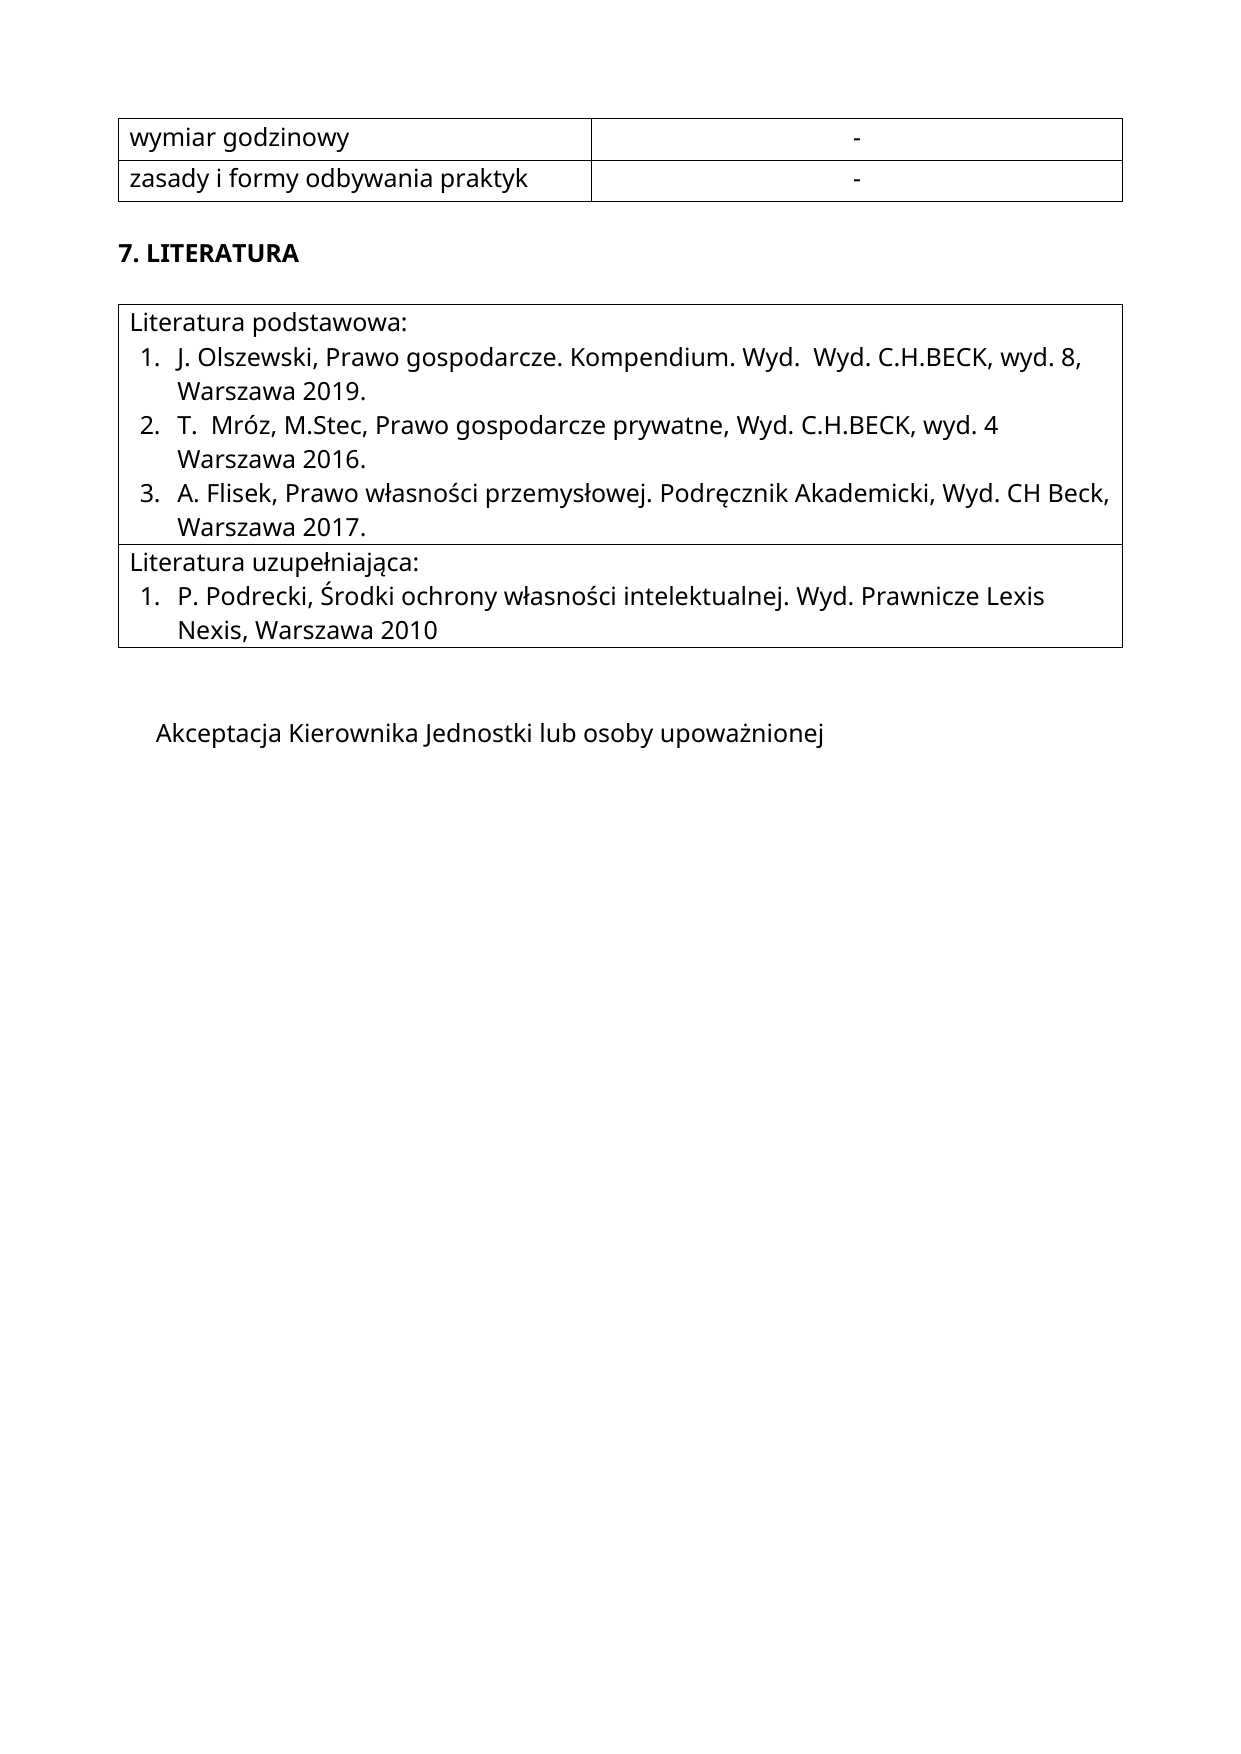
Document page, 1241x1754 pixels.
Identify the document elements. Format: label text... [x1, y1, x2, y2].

table_cell - [592, 161, 1122, 201]
table_header - [592, 119, 1122, 159]
table_header Literatura podstawowa: J. Olszewski, Prawo gospodarcze. Kompendium. Wyd. Wyd. C.H.BECK, wyd. 8, Warszawa 2019. T. Mróz, M.Stec, Prawo gospodarcze prywatne, Wyd. C.H.BECK, wyd. 4 Warszawa 2016. A. Flisek, Prawo własności przemysłowej. Podręcznik Akademicki, Wyd. CH Beck, Warszawa 2017. [119, 305, 1122, 543]
table_header wymiar godzinowy [119, 119, 591, 159]
table_cell Literatura uzupełniająca: P. Podrecki, Środki ochrony własności intelektualnej. Wyd. Prawnicze Lexis Nexis, Warszawa 2010 [119, 545, 1122, 647]
table_cell zasady i formy odbywania praktyk [119, 161, 591, 201]
text Akceptacja Kierownika Jednostki lub osoby upoważnionej [156, 716, 1122, 750]
text 7. LITERATURA [118, 236, 1122, 270]
